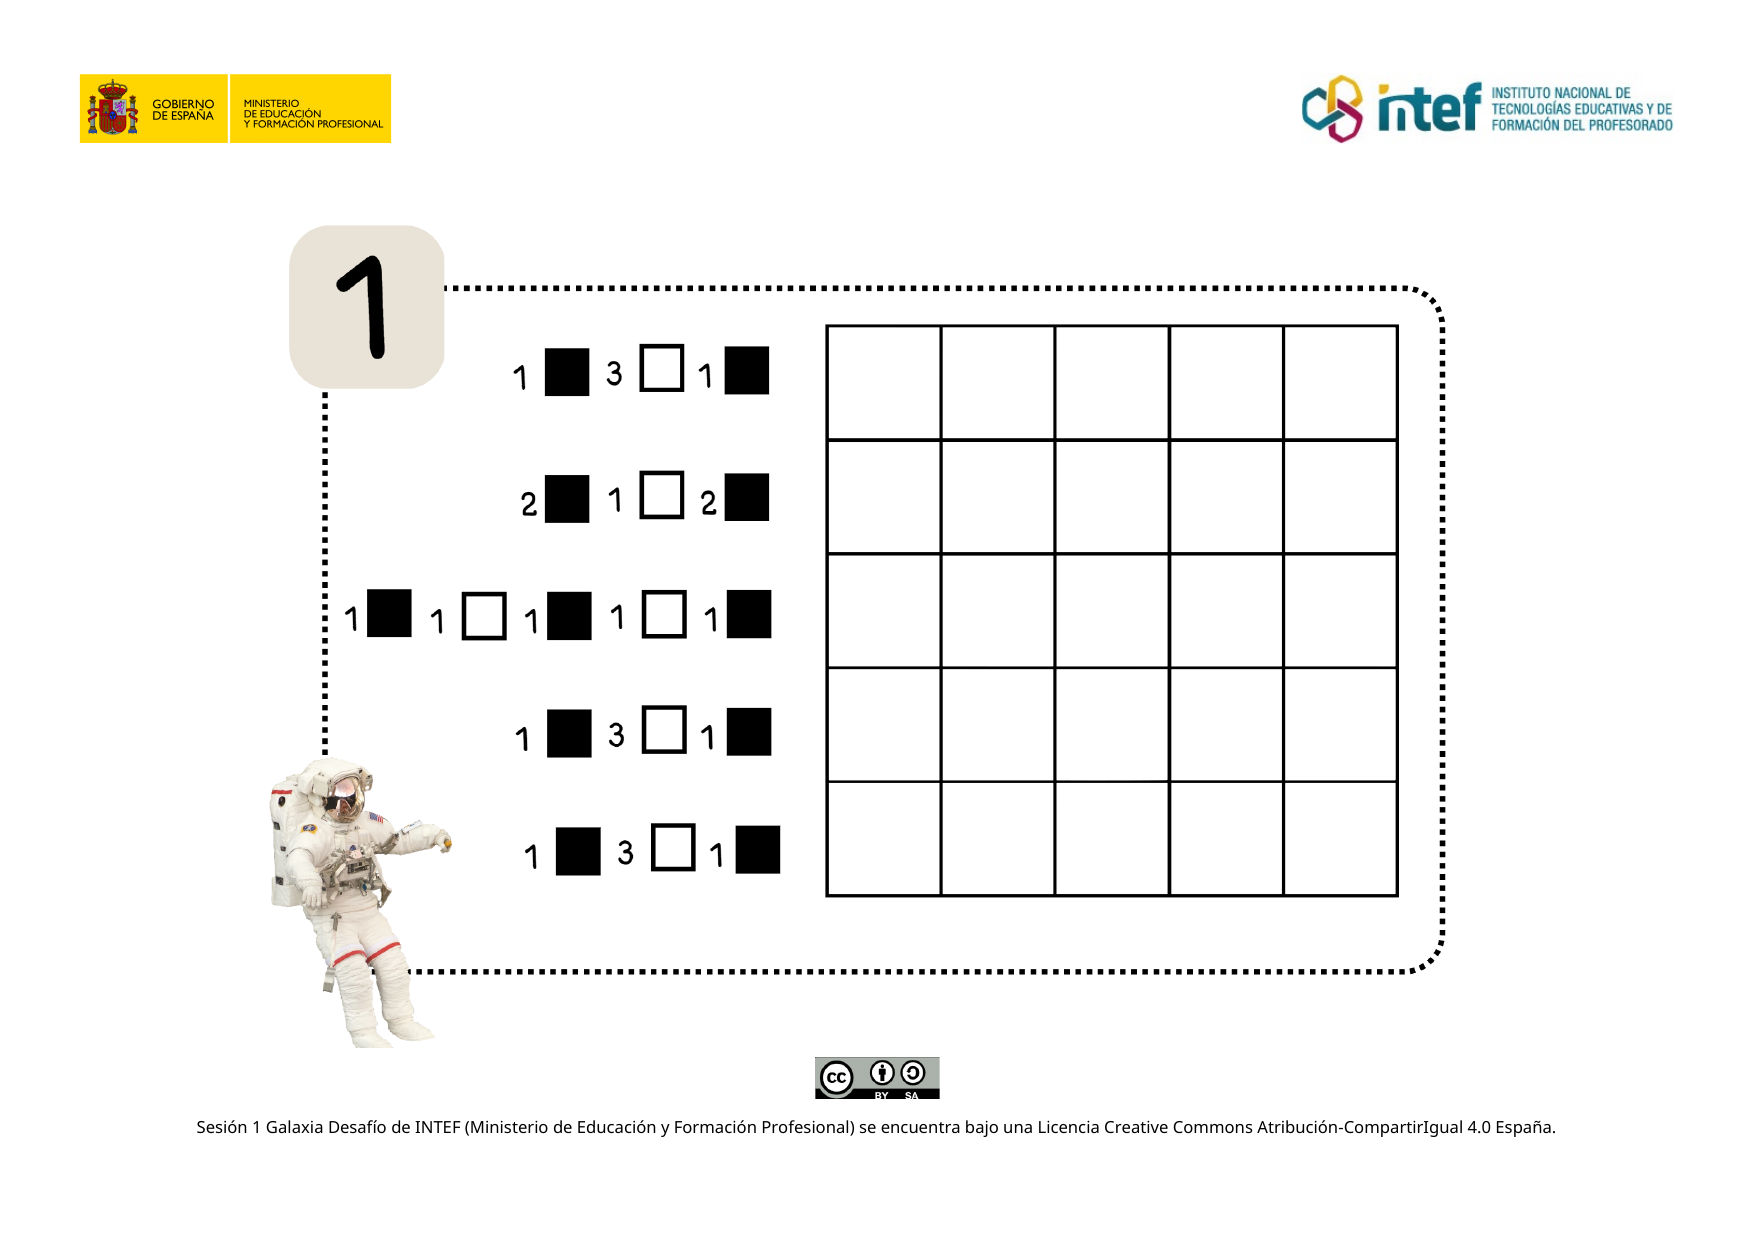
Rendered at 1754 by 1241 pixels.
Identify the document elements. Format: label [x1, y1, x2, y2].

picture [1301, 73, 1675, 144]
picture [79, 73, 392, 144]
picture [814, 1057, 940, 1098]
picture [250, 177, 1504, 1048]
